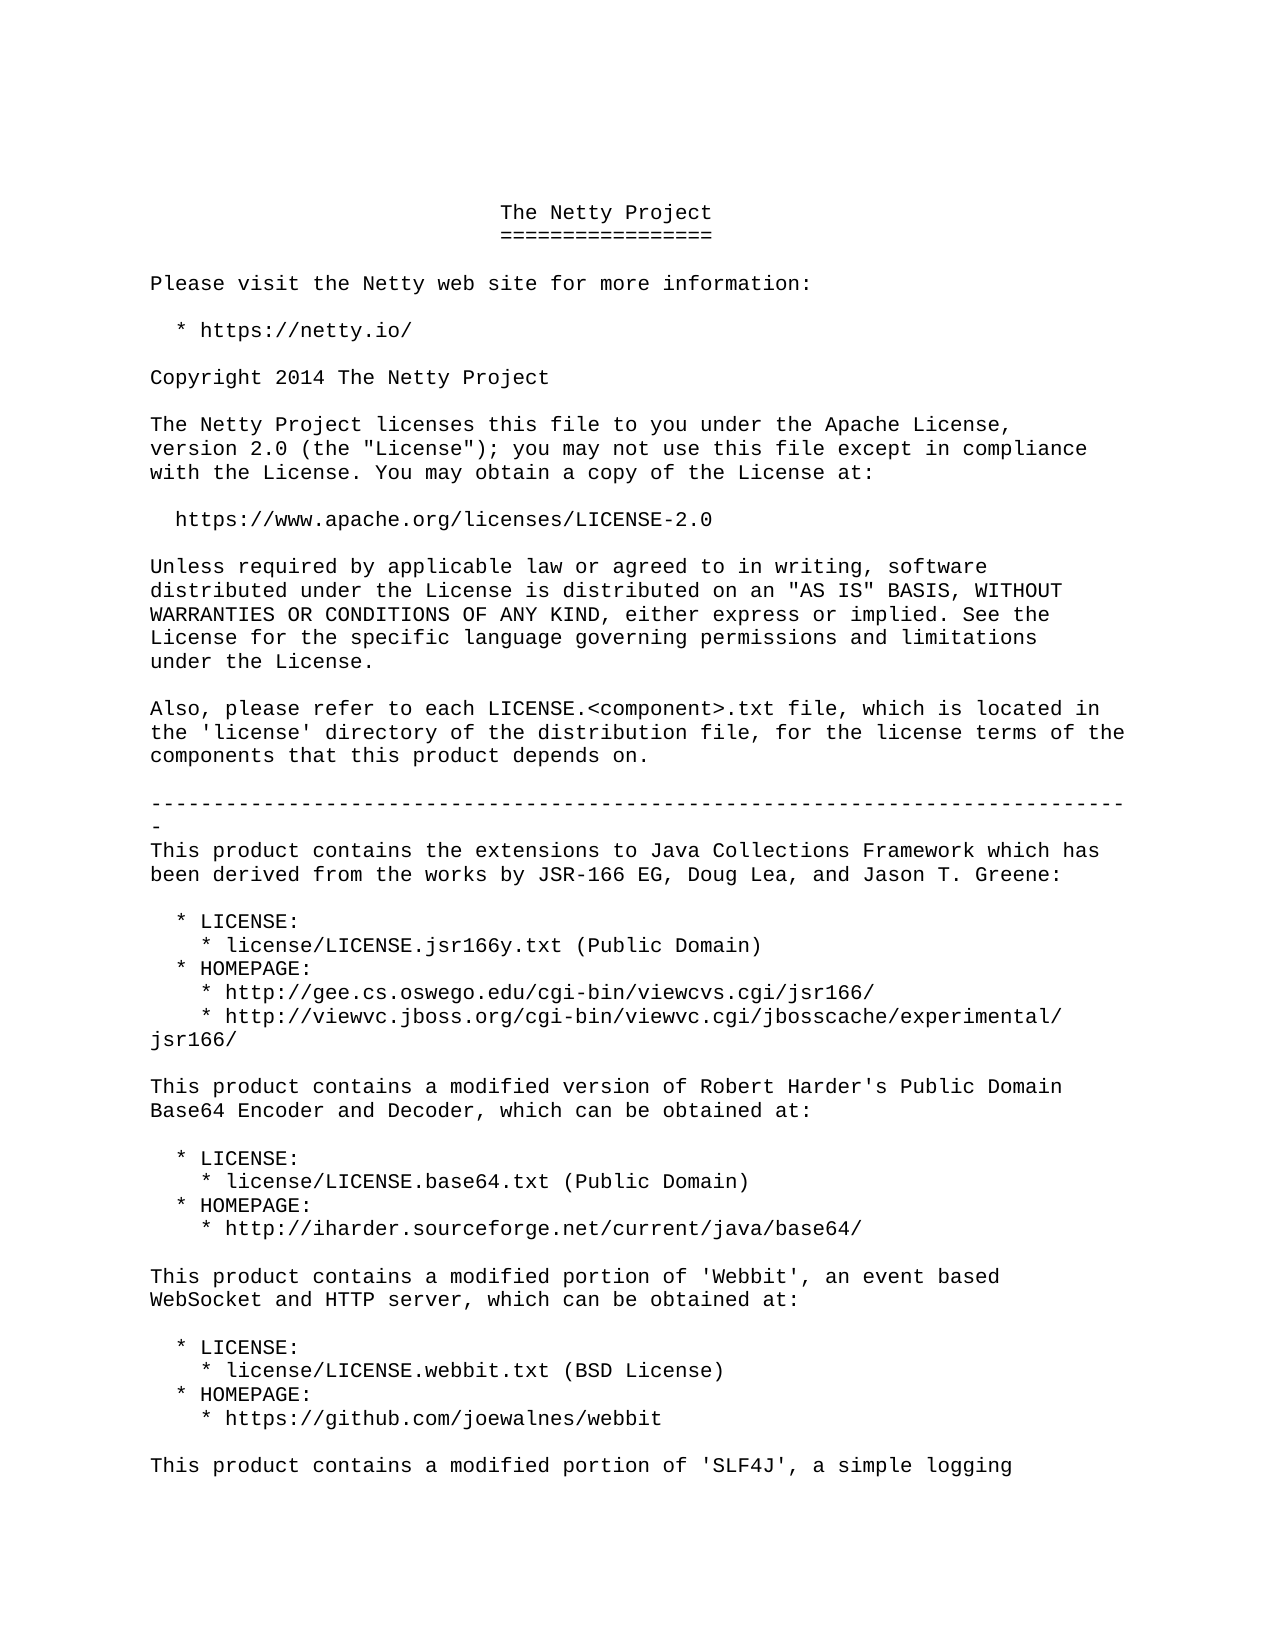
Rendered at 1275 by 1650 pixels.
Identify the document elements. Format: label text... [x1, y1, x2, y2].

text Base64 Encoder and Decoder, which can be obtained at: [150, 1100, 1125, 1124]
text WebSocket and HTTP server, which can be obtained at: [150, 1289, 1125, 1313]
text * license/LICENSE.jsr166y.txt (Public Domain) [150, 935, 1125, 958]
text * https://github.com/joewalnes/webbit [150, 1408, 1125, 1431]
text version 2.0 (the "License"); you may not use this file except in compliance [150, 438, 1125, 462]
text * HOMEPAGE: [150, 958, 1125, 982]
text * HOMEPAGE: [150, 1195, 1125, 1218]
text * http://iharder.sourceforge.net/current/java/base64/ [150, 1218, 1125, 1242]
text * LICENSE: [150, 1337, 1125, 1360]
text The Netty Project [150, 202, 1125, 225]
text WARRANTIES OR CONDITIONS OF ANY KIND, either express or implied. See the [150, 604, 1125, 627]
text * https://netty.io/ [150, 320, 1125, 343]
text * LICENSE: [150, 911, 1125, 935]
text under the License. [150, 651, 1125, 674]
text This product contains a modified portion of 'Webbit', an event based [150, 1266, 1125, 1289]
text https://www.apache.org/licenses/LICENSE-2.0 [150, 509, 1125, 533]
text * LICENSE: [150, 1147, 1125, 1171]
text Unless required by applicable law or agreed to in writing, software [150, 556, 1125, 580]
text The Netty Project licenses this file to you under the Apache License, [150, 414, 1125, 438]
text * http://gee.cs.oswego.edu/cgi-bin/viewcvs.cgi/jsr166/ [150, 982, 1125, 1006]
text * HOMEPAGE: [150, 1384, 1125, 1408]
text License for the specific language governing permissions and limitations [150, 627, 1125, 651]
text been derived from the works by JSR-166 EG, Doug Lea, and Jason T. Greene: [150, 864, 1125, 887]
text components that this product depends on. [150, 746, 1125, 769]
text Please visit the Netty web site for more information: [150, 273, 1125, 296]
text * http://viewvc.jboss.org/cgi-bin/viewvc.cgi/jbosscache/experimental/jsr166/ [150, 1006, 1125, 1053]
text This product contains the extensions to Java Collections Framework which has [150, 840, 1125, 864]
text with the License. You may obtain a copy of the License at: [150, 462, 1125, 485]
text This product contains a modified portion of 'SLF4J', a simple logging [150, 1455, 1125, 1478]
text ------------------------------------------------------------------------------- [150, 793, 1125, 840]
text Also, please refer to each LICENSE.<component>.txt file, which is located in [150, 698, 1125, 722]
text * license/LICENSE.base64.txt (Public Domain) [150, 1171, 1125, 1195]
text This product contains a modified version of Robert Harder's Public Domain [150, 1077, 1125, 1100]
text Copyright 2014 The Netty Project [150, 367, 1125, 391]
text the 'license' directory of the distribution file, for the license terms of the [150, 722, 1125, 746]
text distributed under the License is distributed on an "AS IS" BASIS, WITHOUT [150, 580, 1125, 604]
text * license/LICENSE.webbit.txt (BSD License) [150, 1360, 1125, 1384]
text ================= [150, 225, 1125, 249]
